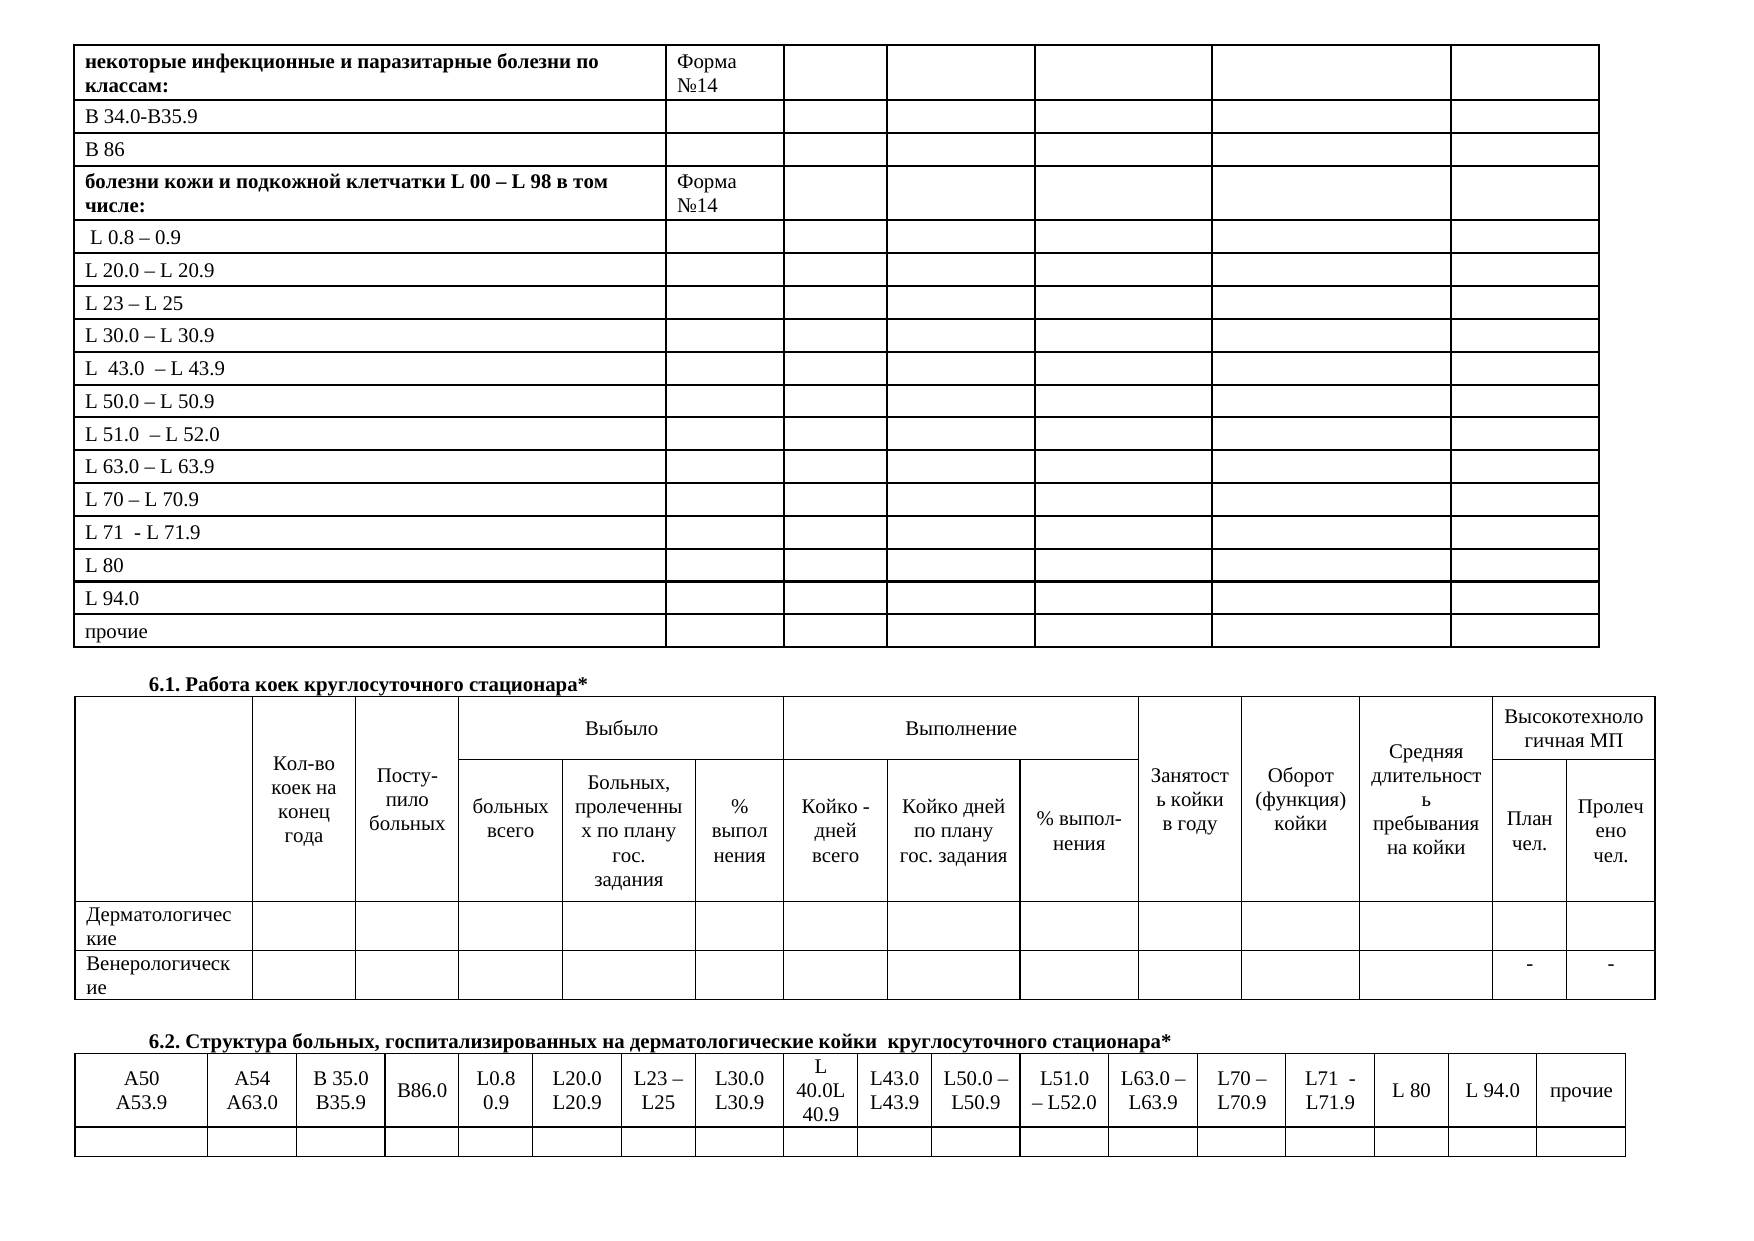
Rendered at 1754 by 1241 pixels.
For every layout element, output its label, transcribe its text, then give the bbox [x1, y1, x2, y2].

table_cell [1036, 583, 1211, 613]
table_cell [1021, 1128, 1108, 1156]
table_cell [1452, 418, 1598, 449]
table_cell [1213, 101, 1450, 132]
table_cell [1213, 418, 1450, 449]
table_cell L 71 - L 71.9 [75, 517, 665, 547]
table_cell [888, 517, 1034, 547]
table_cell [1139, 902, 1241, 950]
table_cell [459, 902, 562, 950]
table_cell [1286, 1128, 1374, 1156]
table_cell [1036, 221, 1211, 252]
table_cell [1452, 167, 1598, 219]
table_cell [696, 902, 783, 950]
table_cell L 20.0 – L 20.9 [75, 254, 665, 285]
table_cell [1213, 46, 1450, 99]
table_cell [667, 451, 783, 482]
table_cell [1036, 134, 1211, 165]
table_header А50 А53.9 [76, 1054, 207, 1126]
table_cell L 63.0 – L 63.9 [75, 451, 665, 482]
table_cell Пролечено чел. [1567, 760, 1654, 901]
table_cell Форма №14 [667, 46, 783, 99]
table_cell [1213, 353, 1450, 383]
table_cell [888, 484, 1034, 515]
table_cell [1452, 615, 1598, 646]
table_cell [1242, 951, 1359, 999]
table_cell [1213, 550, 1450, 580]
table_cell [888, 353, 1034, 383]
table_cell [1452, 353, 1598, 383]
table_cell [1036, 287, 1211, 318]
table_cell [784, 951, 887, 999]
table_cell [888, 134, 1034, 165]
table_cell Дерматологические [76, 902, 252, 950]
table_cell [785, 418, 886, 449]
table_header Высокотехнологичная МП [1493, 697, 1654, 759]
table_cell [253, 902, 355, 950]
table_cell [1036, 550, 1211, 580]
table_cell [785, 254, 886, 285]
table_cell [932, 1128, 1019, 1156]
table_cell [356, 951, 458, 999]
table_cell [888, 254, 1034, 285]
table_cell [785, 517, 886, 547]
table_cell болезни кожи и подкожной клетчатки L 00 – L 98 в том числе: [75, 167, 665, 219]
table_cell [667, 550, 783, 580]
table_cell [1213, 221, 1450, 252]
table_cell [888, 951, 1019, 999]
table_header [76, 697, 252, 901]
table_cell [667, 101, 783, 132]
table_header Средняя длительность пребывания на койки [1360, 697, 1492, 901]
table_cell [1360, 902, 1492, 950]
table_cell [1036, 254, 1211, 285]
table_cell [1036, 353, 1211, 383]
table_header L 80 [1375, 1054, 1448, 1126]
table_cell [888, 451, 1034, 482]
table_cell В 34.0-В35.9 [75, 101, 665, 132]
table_cell [563, 902, 695, 950]
table_cell % выполнения [696, 760, 783, 901]
table_cell L 43.0 – L 43.9 [75, 353, 665, 383]
table_cell [208, 1128, 296, 1156]
table_cell Больных, пролеченных по плану гос. задания [563, 760, 695, 901]
table_cell [1036, 517, 1211, 547]
table_header L23 – L25 [622, 1054, 695, 1126]
table_cell [1452, 484, 1598, 515]
table_cell [785, 550, 886, 580]
table_cell [459, 951, 562, 999]
table_cell [785, 615, 886, 646]
table_cell План чел. [1493, 760, 1566, 901]
table_cell [1493, 902, 1566, 950]
table_cell % выпол-нения [1021, 760, 1138, 901]
table_cell [386, 1128, 458, 1156]
table_cell [888, 615, 1034, 646]
table_cell [667, 583, 783, 613]
table_cell [667, 221, 783, 252]
table_cell [785, 353, 886, 383]
table_cell [888, 418, 1034, 449]
table_cell [1452, 221, 1598, 252]
table_cell [888, 583, 1034, 613]
table_cell [1036, 386, 1211, 416]
table_cell [888, 320, 1034, 351]
table_cell [888, 46, 1034, 99]
table_header Выполнение [784, 697, 1138, 759]
table_cell [785, 167, 886, 219]
table_header Кол-во коек на конец года [253, 697, 355, 901]
table_cell [1021, 902, 1138, 950]
table_header А54 А63.0 [208, 1054, 296, 1126]
table_cell [785, 583, 886, 613]
table_cell [1452, 46, 1598, 99]
table_header Оборот (функция) койки [1242, 697, 1359, 901]
table_cell Венерологические [76, 951, 252, 999]
table_cell [785, 484, 886, 515]
table_header В 35.0 В35.9 [297, 1054, 384, 1126]
table_cell [1021, 951, 1138, 999]
table_cell [1452, 254, 1598, 285]
table_cell [667, 353, 783, 383]
table_cell [667, 386, 783, 416]
table_cell [297, 1128, 384, 1156]
table_cell [1036, 320, 1211, 351]
table_cell [667, 484, 783, 515]
table_cell [785, 46, 886, 99]
table_cell [696, 1128, 783, 1156]
table_header L0.8 0.9 [459, 1054, 532, 1126]
table_cell [888, 550, 1034, 580]
table_cell [1036, 418, 1211, 449]
table_cell [1213, 320, 1450, 351]
table_cell [533, 1128, 621, 1156]
table_header L 94.0 [1449, 1054, 1536, 1126]
table_cell [1213, 583, 1450, 613]
table_cell [1036, 101, 1211, 132]
table_cell [667, 254, 783, 285]
table_cell [888, 902, 1019, 950]
table_cell [888, 221, 1034, 252]
table_cell [1452, 134, 1598, 165]
table_header L50.0 – L50.9 [932, 1054, 1019, 1126]
table_cell L 51.0 – L 52.0 [75, 418, 665, 449]
table_cell [1452, 451, 1598, 482]
table_header L70 – L70.9 [1198, 1054, 1285, 1126]
table_cell [1139, 951, 1241, 999]
table_cell [1242, 902, 1359, 950]
table_cell L 80 [75, 550, 665, 580]
table_cell [253, 951, 355, 999]
table_header L20.0 L20.9 [533, 1054, 621, 1126]
table_cell Койко дней по плану гос. задания [888, 760, 1019, 901]
table_cell [785, 287, 886, 318]
table_cell [667, 615, 783, 646]
table_cell [1213, 287, 1450, 318]
table_header прочие [1537, 1054, 1625, 1126]
table_cell [1452, 517, 1598, 547]
table_cell [784, 902, 887, 950]
table_cell прочие [75, 615, 665, 646]
table_cell [1452, 287, 1598, 318]
table_cell [667, 287, 783, 318]
table_cell [1213, 386, 1450, 416]
table_cell [1198, 1128, 1285, 1156]
table_cell [785, 101, 886, 132]
table_cell [1213, 484, 1450, 515]
table_cell [1213, 167, 1450, 219]
table_cell L 70 – L 70.9 [75, 484, 665, 515]
table_cell [1213, 254, 1450, 285]
table_cell L 94.0 [75, 583, 665, 613]
table_cell [1036, 46, 1211, 99]
text 6.2. Структура больных, госпитализированных на дерматологические койки круглосуточного стационара* [75, 1029, 1679, 1053]
table_cell [1036, 167, 1211, 219]
table_cell [785, 134, 886, 165]
table_cell [888, 287, 1034, 318]
table_cell [1567, 902, 1654, 950]
table_cell [1452, 101, 1598, 132]
text 6.1. Работа коек круглосуточного стационара* [75, 672, 1679, 696]
table_cell [667, 320, 783, 351]
table_cell [667, 517, 783, 547]
table_header L30.0 L30.9 [696, 1054, 783, 1126]
table_cell [1213, 517, 1450, 547]
table_cell [1375, 1128, 1448, 1156]
table_header L51.0 – L52.0 [1021, 1054, 1108, 1126]
table_cell больных всего [459, 760, 562, 901]
table_header L43.0 L43.9 [858, 1054, 931, 1126]
table_cell [459, 1128, 532, 1156]
table_cell [1213, 451, 1450, 482]
table_cell [1036, 484, 1211, 515]
table_cell [888, 386, 1034, 416]
table_cell L 50.0 – L 50.9 [75, 386, 665, 416]
table_cell [76, 1128, 207, 1156]
table_cell L 0.8 – 0.9 [75, 221, 665, 252]
table_cell - [1493, 951, 1566, 999]
table_cell [785, 451, 886, 482]
table_cell [1452, 550, 1598, 580]
table_cell [696, 951, 783, 999]
table_cell [667, 134, 783, 165]
table_cell Койко -дней всего [784, 760, 887, 901]
table_cell [1449, 1128, 1536, 1156]
table_cell - [1567, 951, 1654, 999]
table_cell [356, 902, 458, 950]
table_header L40.0L40.9 [784, 1054, 857, 1126]
table_cell [1537, 1128, 1625, 1156]
table_cell [1360, 951, 1492, 999]
table_cell [622, 1128, 695, 1156]
table_header B86.0 [386, 1054, 458, 1126]
table_cell [785, 320, 886, 351]
table_cell В 86 [75, 134, 665, 165]
table_cell [1213, 134, 1450, 165]
table_cell некоторые инфекционные и паразитарные болезни по классам: [75, 46, 665, 99]
table_header L71 - L71.9 [1286, 1054, 1374, 1126]
table_cell [784, 1128, 857, 1156]
table_cell [563, 951, 695, 999]
table_cell [1452, 583, 1598, 613]
table_cell [785, 221, 886, 252]
table_cell [1036, 615, 1211, 646]
table_header Занятость койки в году [1139, 697, 1241, 901]
table_cell [1036, 451, 1211, 482]
table_cell [1213, 615, 1450, 646]
table_header Выбыло [459, 697, 783, 759]
table_cell L 23 – L 25 [75, 287, 665, 318]
table_cell [858, 1128, 931, 1156]
table_cell [888, 167, 1034, 219]
table_cell [667, 418, 783, 449]
table_cell [1452, 386, 1598, 416]
table_header L63.0 – L63.9 [1109, 1054, 1197, 1126]
table_header Посту-пило больных [356, 697, 458, 901]
table_cell Форма №14 [667, 167, 783, 219]
table_cell [888, 101, 1034, 132]
table_cell L 30.0 – L 30.9 [75, 320, 665, 351]
table_cell [1109, 1128, 1197, 1156]
table_cell [785, 386, 886, 416]
table_cell [1452, 320, 1598, 351]
